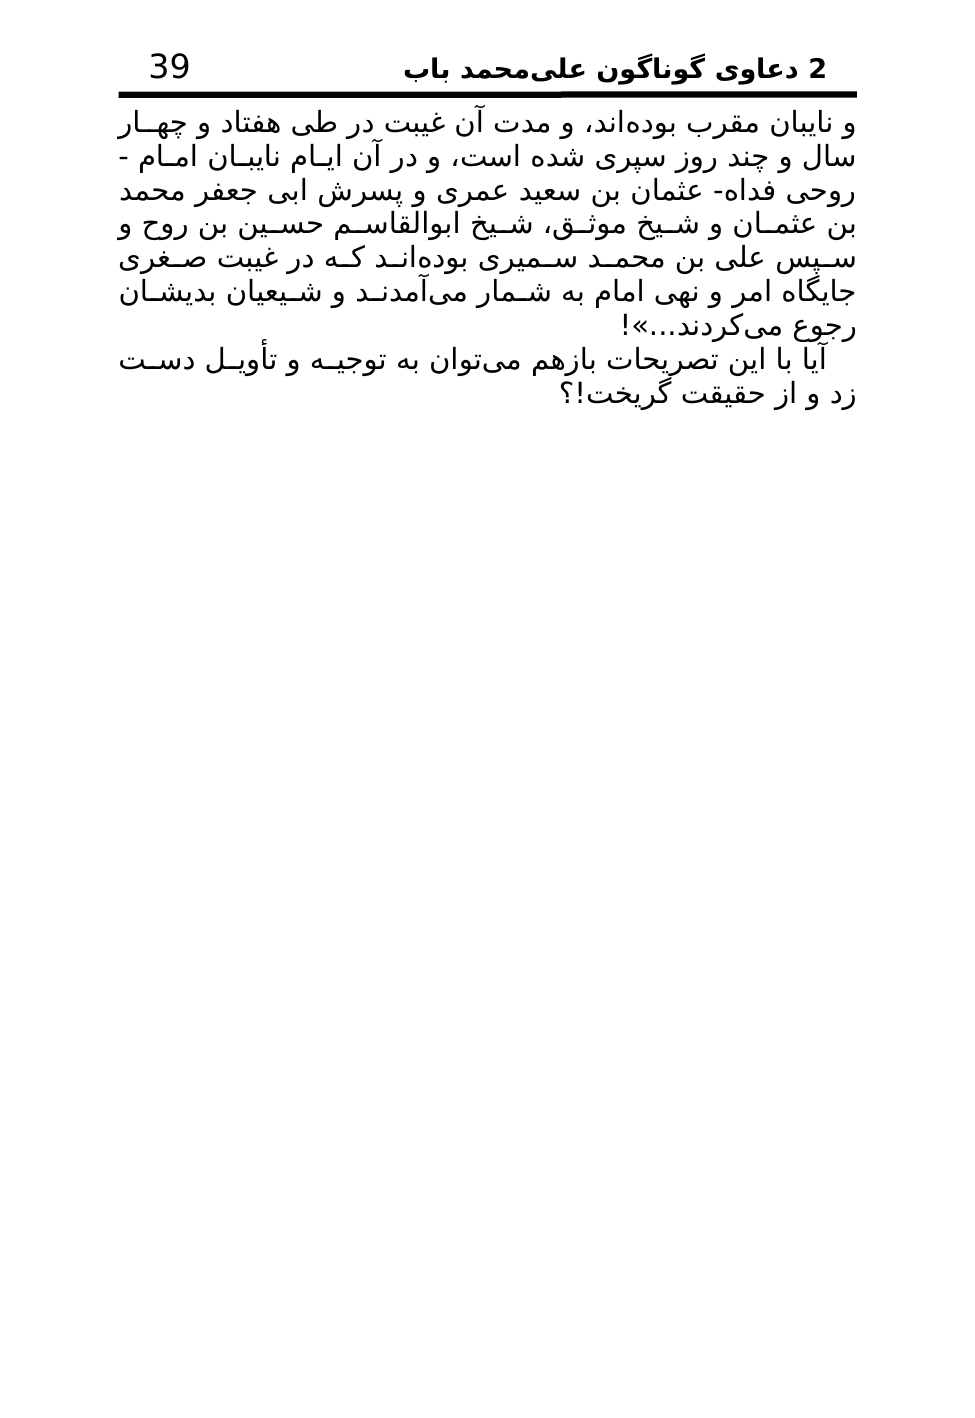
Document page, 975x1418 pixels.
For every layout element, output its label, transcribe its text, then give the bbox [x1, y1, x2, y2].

text آیا با این تصریحات بازهم می‌توان به توجیه و تأویل دست زد و از حقیقت گریخت!؟ [118, 343, 857, 411]
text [118, 105, 857, 343]
